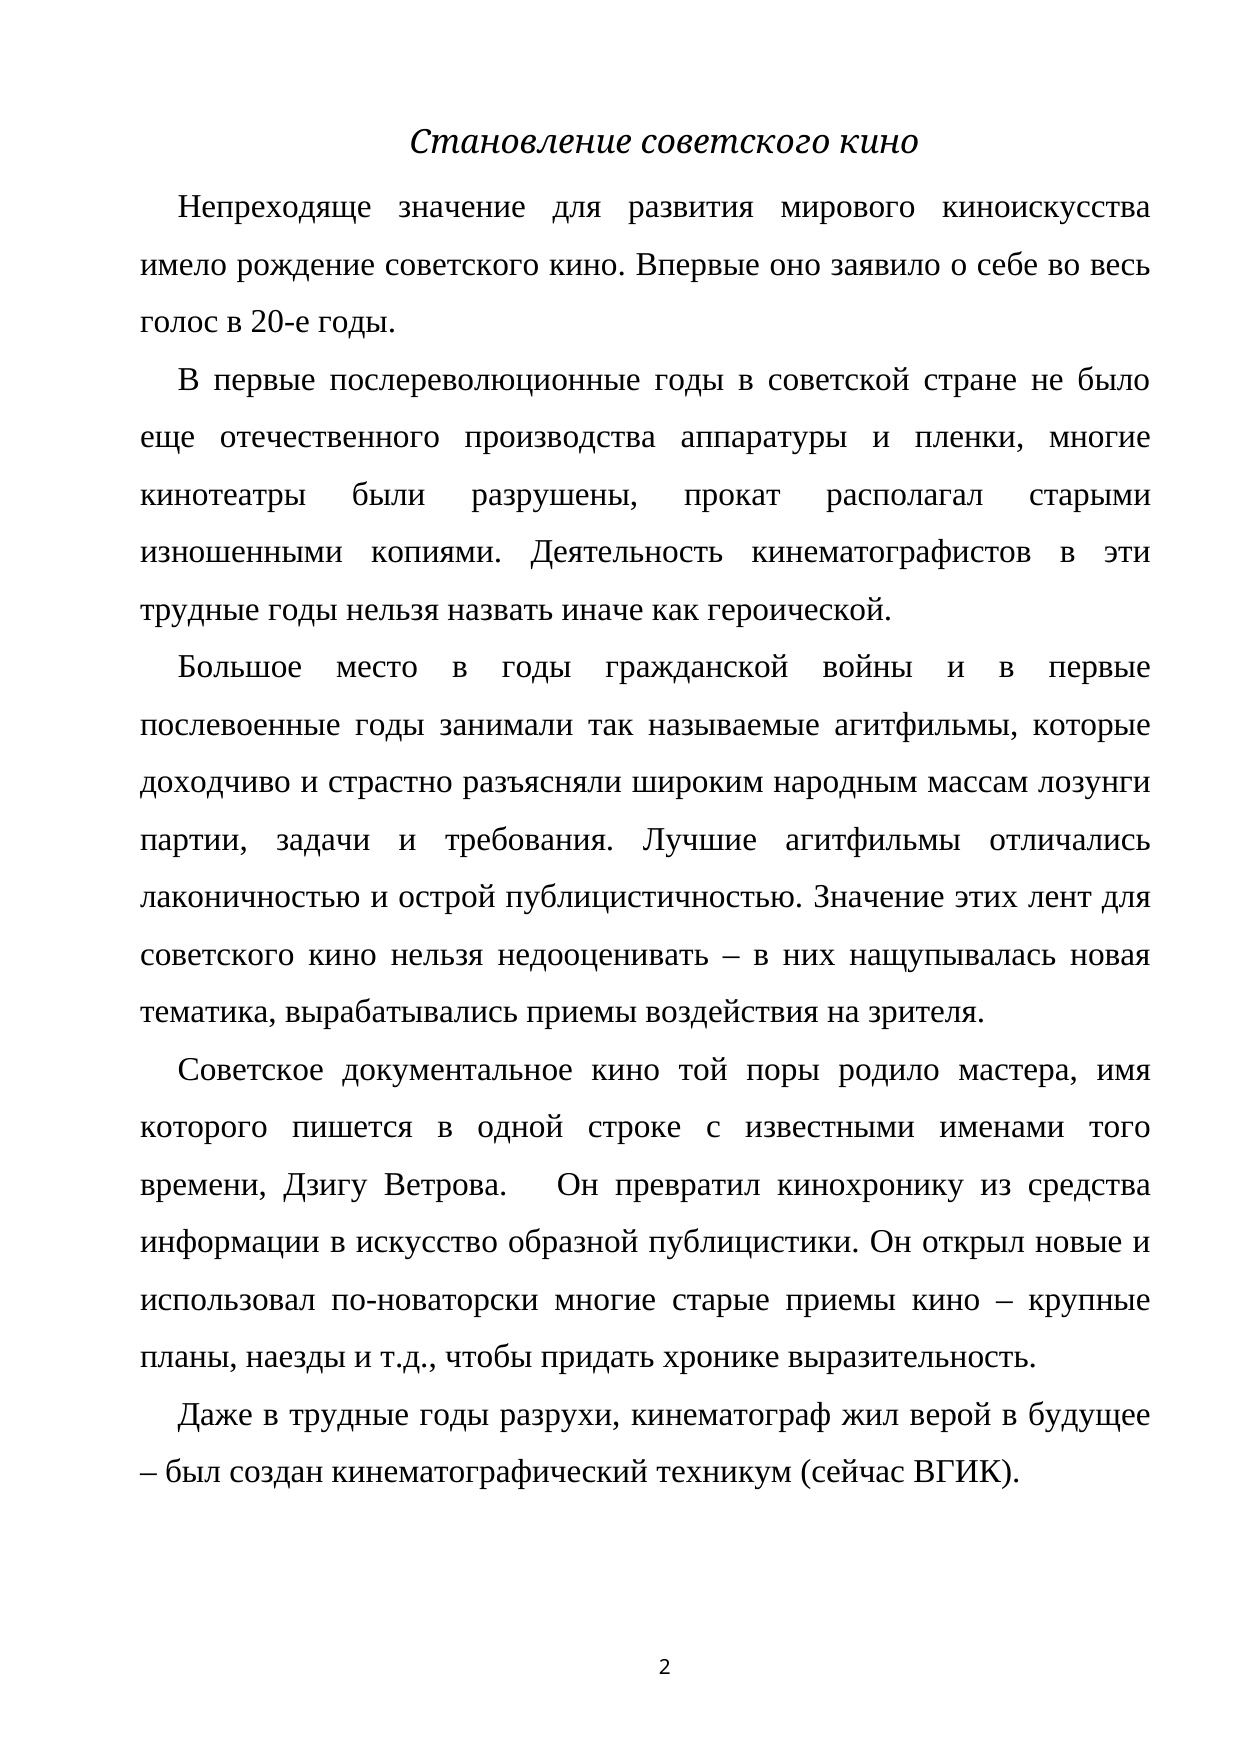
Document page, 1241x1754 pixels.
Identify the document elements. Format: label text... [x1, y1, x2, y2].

text В первые послереволюционные годы в советской стране не было еще отечественного производства аппаратуры и пленки, многие кинотеатры были разрушены, прокат располагал старыми изношенными копиями. Деятельность кинематографистов в эти трудные годы нельзя назвать иначе как героической. [140, 359, 1152, 627]
text Становление советского кино [140, 118, 1152, 163]
text Непреходяще значение для развития мирового киноискусства имело рождение советского кино. Впервые оно заявило о себе во весь голос в 20-е годы. [140, 186, 1152, 339]
text Большое место в годы гражданской войны и в первые послевоенные годы занимали так называемые агитфильмы, которые доходчиво и страстно разъясняли широким народным массам лозунги партии, задачи и требования. Лучшие агитфильмы отличались лаконичностью и острой публицистичностью. Значение этих лент для советского кино нельзя недооценивать – в них нащупывалась новая тематика, вырабатывались приемы воздействия на зрителя. [140, 646, 1152, 1029]
text Советское документальное кино той поры родило мастера, имя которого пишется в одной строке с известными именами того времени, Дзигу Ветрова. Он превратил кинохронику из средства информации в искусство образной публицистики. Он открыл новые и использовал по-новаторски многие старые приемы кино – крупные планы, наезды и т.д., чтобы придать хронике выразительность. [140, 1049, 1152, 1374]
text Даже в трудные годы разрухи, кинематограф жил верой в будущее – был создан кинематографический техникум (сейчас ВГИК). [140, 1394, 1152, 1489]
